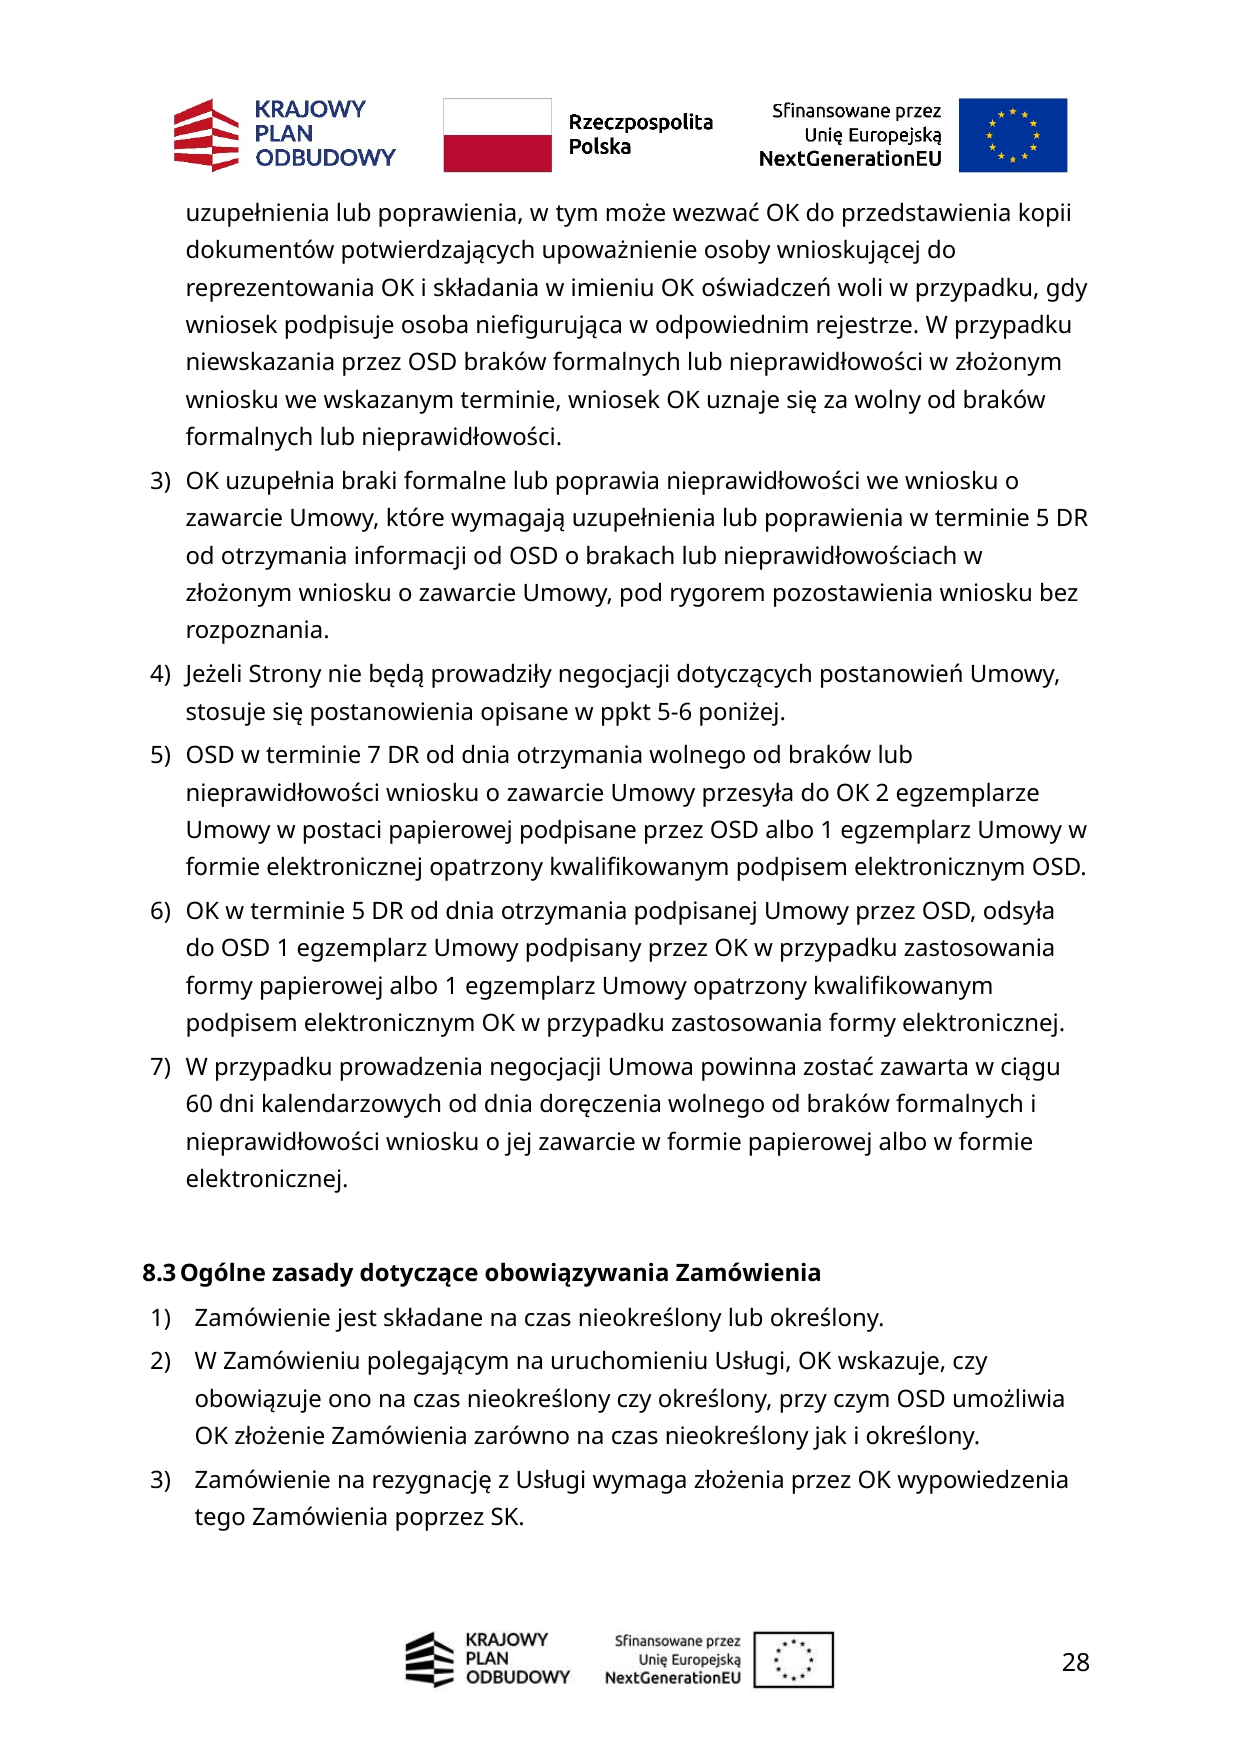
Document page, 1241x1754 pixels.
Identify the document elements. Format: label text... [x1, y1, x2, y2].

subtitle Ogólne zasady dotyczące obowiązywania Zamówienia [142, 1255, 1090, 1288]
list Zamówienie na rezygnację z Usługi wymaga złożenia przez OK wypowiedzenia tego Zamówienia poprzez SK. [150, 1462, 1090, 1532]
picture [388, 1613, 852, 1707]
list OK w terminie 5 DR od dnia otrzymania podpisanej Umowy przez OSD, odsyła do OSD 1 egzemplarz Umowy podpisany przez OK w przypadku zastosowania formy papierowej albo 1 egzemplarz Umowy opatrzony kwalifikowanym podpisem elektronicznym OK w przypadku zastosowania formy elektronicznej. [150, 894, 1090, 1038]
list Zamówienie jest składane na czas nieokreślony lub określony. [150, 1300, 1090, 1333]
list W przypadku prowadzenia negocjacji Umowa powinna zostać zawarta w ciągu 60 dni kalendarzowych od dnia doręczenia wolnego od braków formalnych i nieprawidłowości wniosku o jej zawarcie w formie papierowej albo w formie elektronicznej. [150, 1049, 1090, 1194]
list Jeżeli Strony nie będą prowadziły negocjacji dotyczących postanowień Umowy, stosuje się postanowienia opisane w ppkt 5-6 poniżej. [150, 657, 1090, 727]
picture [150, 75, 1091, 196]
list OK uzupełnia braki formalne lub poprawia nieprawidłowości we wniosku o zawarcie Umowy, które wymagają uzupełnienia lub poprawienia w terminie 5 DR od otrzymania informacji od OSD o brakach lub nieprawidłowościach w złożonym wniosku o zawarcie Umowy, pod rygorem pozostawienia wniosku bez rozpoznania. [150, 464, 1090, 646]
list W Zamówieniu polegającym na uruchomieniu Usługi, OK wskazuje, czy obowiązuje ono na czas nieokreślony czy określony, przy czym OSD umożliwia OK złożenie Zamówienia zarówno na czas nieokreślony jak i określony. [150, 1344, 1090, 1451]
list OSD w terminie 7 DR od dnia otrzymania wolnego od braków lub nieprawidłowości wniosku o zawarcie Umowy przesyła do OK 2 egzemplarze Umowy w postaci papierowej podpisane przez OSD albo 1 egzemplarz Umowy w formie elektronicznej opatrzony kwalifikowanym podpisem elektronicznym OSD. [150, 738, 1090, 883]
